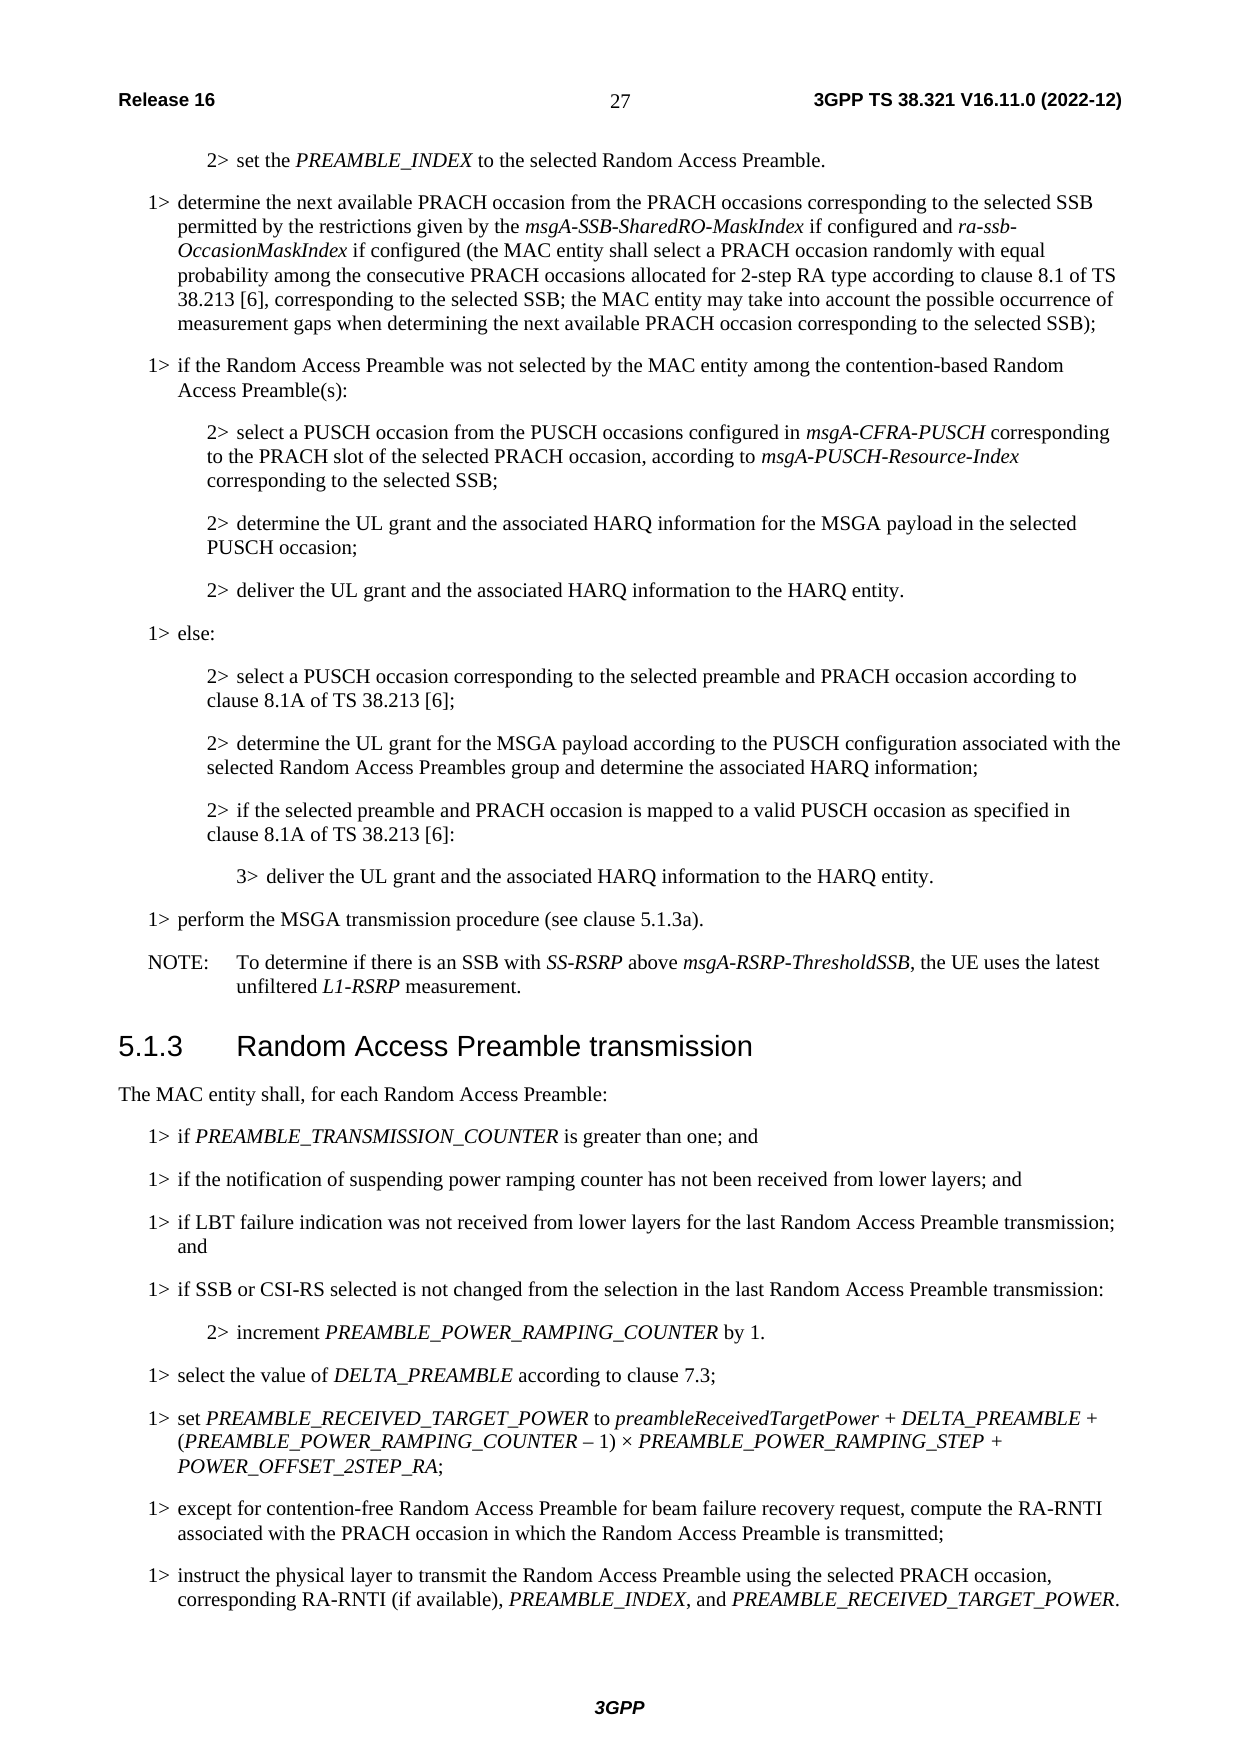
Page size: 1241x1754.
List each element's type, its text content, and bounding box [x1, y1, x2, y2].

text 1> determine the next available PRACH occasion from the PRACH occasions corresponding to the selected SSB permitted by the restrictions given by the msgA-SSB-SharedRO-MaskIndex if configured and ra-ssb-OccasionMaskIndex if configured (the MAC entity shall select a PRACH occasion randomly with equal probability among the consecutive PRACH occasions allocated for 2-step RA type according to clause 8.1 of TS 38.213 [6], corresponding to the selected SSB; the MAC entity may take into account the possible occurrence of measurement gaps when determining the next available PRACH occasion corresponding to the selected SSB); [148, 190, 1122, 335]
text 3> deliver the UL grant and the associated HARQ information to the HARQ entity. [236, 864, 1122, 888]
text 1> if SSB or CSI-RS selected is not changed from the selection in the last Random Access Preamble transmission: [148, 1277, 1122, 1301]
text 2> determine the UL grant for the MSGA payload according to the PUSCH configuration associated with the selected Random Access Preambles group and determine the associated HARQ information; [207, 731, 1122, 779]
text 1> except for contention-free Random Access Preamble for beam failure recovery request, compute the RA-RNTI associated with the PRACH occasion in which the Random Access Preamble is transmitted; [148, 1496, 1122, 1544]
text 2> determine the UL grant and the associated HARQ information for the MSGA payload in the selected PUSCH occasion; [207, 511, 1122, 559]
text 2> if the selected preamble and PRACH occasion is mapped to a valid PUSCH occasion as specified in clause 8.1A of TS 38.213 [6]: [207, 797, 1122, 846]
subtitle 5.1.3 Random Access Preamble transmission [118, 1029, 1122, 1063]
text 2> increment PREAMBLE_POWER_RAMPING_COUNTER by 1. [207, 1320, 1122, 1344]
text 2> deliver the UL grant and the associated HARQ information to the HARQ entity. [207, 578, 1122, 602]
text 2> select a PUSCH occasion from the PUSCH occasions configured in msgA-CFRA-PUSCH corresponding to the PRACH slot of the selected PRACH occasion, according to msgA-PUSCH-Resource-Index corresponding to the selected SSB; [207, 420, 1122, 492]
text 2> set the PREAMBLE_INDEX to the selected Random Access Preamble. [207, 147, 1122, 172]
text 1> select the value of DELTA_PREAMBLE according to clause 7.3; [148, 1363, 1122, 1387]
text 1> set PREAMBLE_RECEIVED_TARGET_POWER to preambleReceivedTargetPower + DELTA_PREAMBLE + (PREAMBLE_POWER_RAMPING_COUNTER – 1) × PREAMBLE_POWER_RAMPING_STEP + POWER_OFFSET_2STEP_RA; [148, 1405, 1122, 1478]
text 1> if LBT failure indication was not received from lower layers for the last Random Access Preamble transmission; and [148, 1210, 1122, 1258]
text 1> perform the MSGA transmission procedure (see clause 5.1.3a). [148, 907, 1122, 931]
text The MAC entity shall, for each Random Access Preamble: [118, 1082, 1122, 1106]
text 1> if the Random Access Preamble was not selected by the MAC entity among the contention-based Random Access Preamble(s): [148, 353, 1122, 402]
text 1> if the notification of suspending power ramping counter has not been received from lower layers; and [148, 1167, 1122, 1191]
text 2> select a PUSCH occasion corresponding to the selected preamble and PRACH occasion according to clause 8.1A of TS 38.213 [6]; [207, 664, 1122, 712]
text NOTE: To determine if there is an SSB with SS-RSRP above msgA-RSRP-ThresholdSSB, the UE uses the latest unfiltered L1-RSRP measurement. [148, 950, 1122, 998]
text 1> if PREAMBLE_TRANSMISSION_COUNTER is greater than one; and [148, 1124, 1122, 1148]
text 1> else: [148, 621, 1122, 645]
text 1> instruct the physical layer to transmit the Random Access Preamble using the selected PRACH occasion, corresponding RA-RNTI (if available), PREAMBLE_INDEX, and PREAMBLE_RECEIVED_TARGET_POWER. [148, 1563, 1122, 1611]
